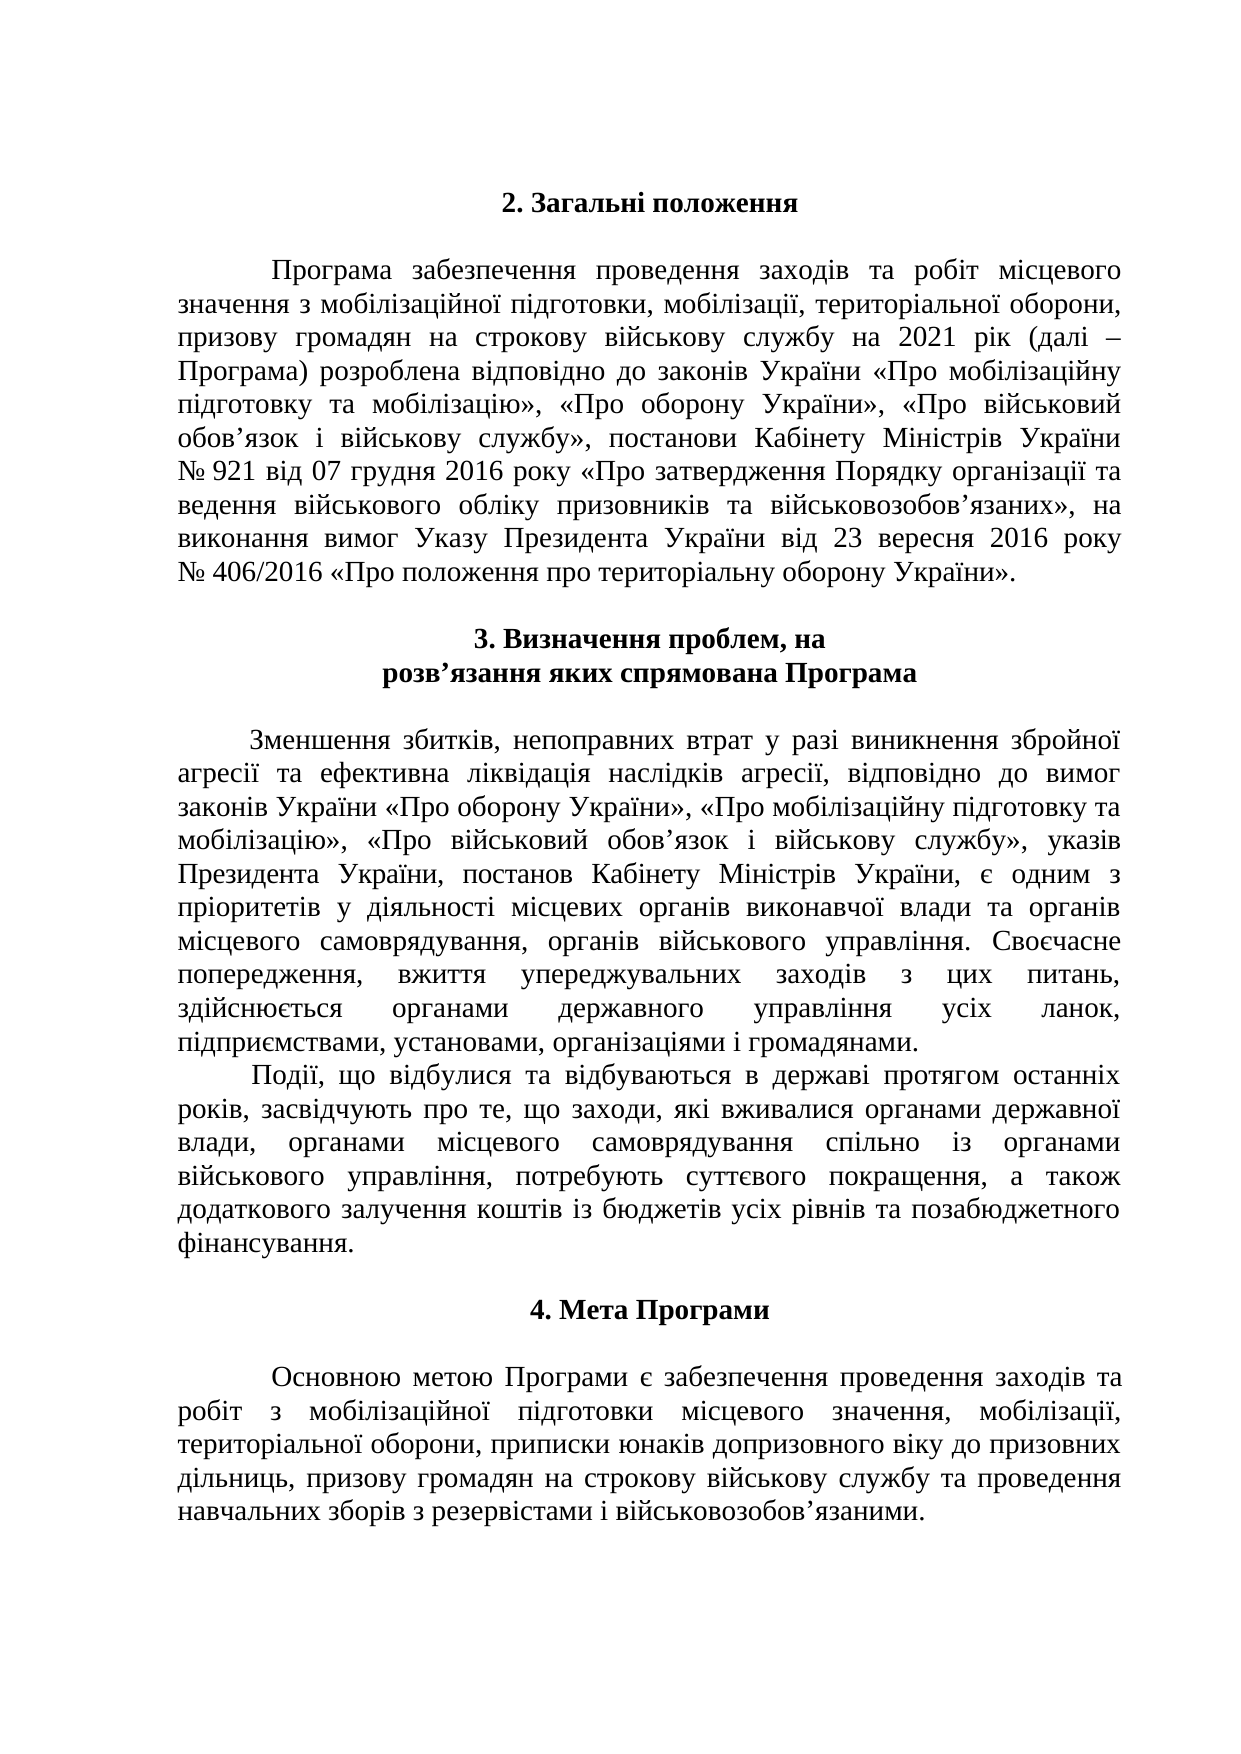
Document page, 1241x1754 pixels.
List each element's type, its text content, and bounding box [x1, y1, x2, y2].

text 2. Загальні положення [177, 185, 1122, 219]
text Основною метою Програми є забезпечення проведення заходів та робіт з мобілізаційної підготовки місцевого значення, мобілізації, територіальної оборони, приписки юнаків допризовного віку до призовних дільниць, призову громадян на строкову військову службу та проведення навчальних зборів з резервістами і військовозобов’язаними. [177, 1359, 1122, 1527]
text Події, що відбулися та відбуваються в державі протягом останніх років, засвідчують про те, що заходи, які вживалися органами державної влади, органами місцевого самоврядування спільно із органами військового управління, потребують суттєвого покращення, а також додаткового залучення коштів із бюджетів усіх рівнів та позабюджетного фінансування. [177, 1057, 1121, 1258]
text 4. Мета Програми [177, 1292, 1122, 1326]
text Програма забезпечення проведення заходів та робіт місцевого значення з мобілізаційної підготовки, мобілізації, територіальної оборони, призову громадян на строкову військову службу на 2021 рік (далі – Програма) розроблена відповідно до законів України «Про мобілізаційну підготовку та мобілізацію», «Про оборону України», «Про військовий обов’язок і військову службу», постанови Кабінету Міністрів України № 921 від 07 грудня 2016 року «Про затвердження Порядку організації та ведення військового обліку призовників та військовозобов’язаних», на виконання вимог Указу Президента України від 23 вересня 2016 року № 406/2016 «Про положення про територіальну оборону України». [177, 252, 1122, 588]
text розв’язання яких спрямована Програма [177, 655, 1122, 688]
text 3. Визначення проблем, на [177, 621, 1122, 655]
text Зменшення збитків, непоправних втрат у разі виникнення збройної агресії та ефективна ліквідація наслідків агресії, відповідно до вимог законів України «Про оборону України», «Про мобілізаційну підготовку та мобілізацію», «Про військовий обов’язок і військову службу», указів Президента України, постанов Кабінету Міністрів України, є одним з пріоритетів у діяльності місцевих органів виконавчої влади та органів місцевого самоврядування, органів військового управління. Своєчасне попередження, вжиття упереджувальних заходів з цих питань, здійснюється органами державного управління усіх ланок, підприємствами, установами, організаціями і громадянами. [177, 722, 1121, 1057]
